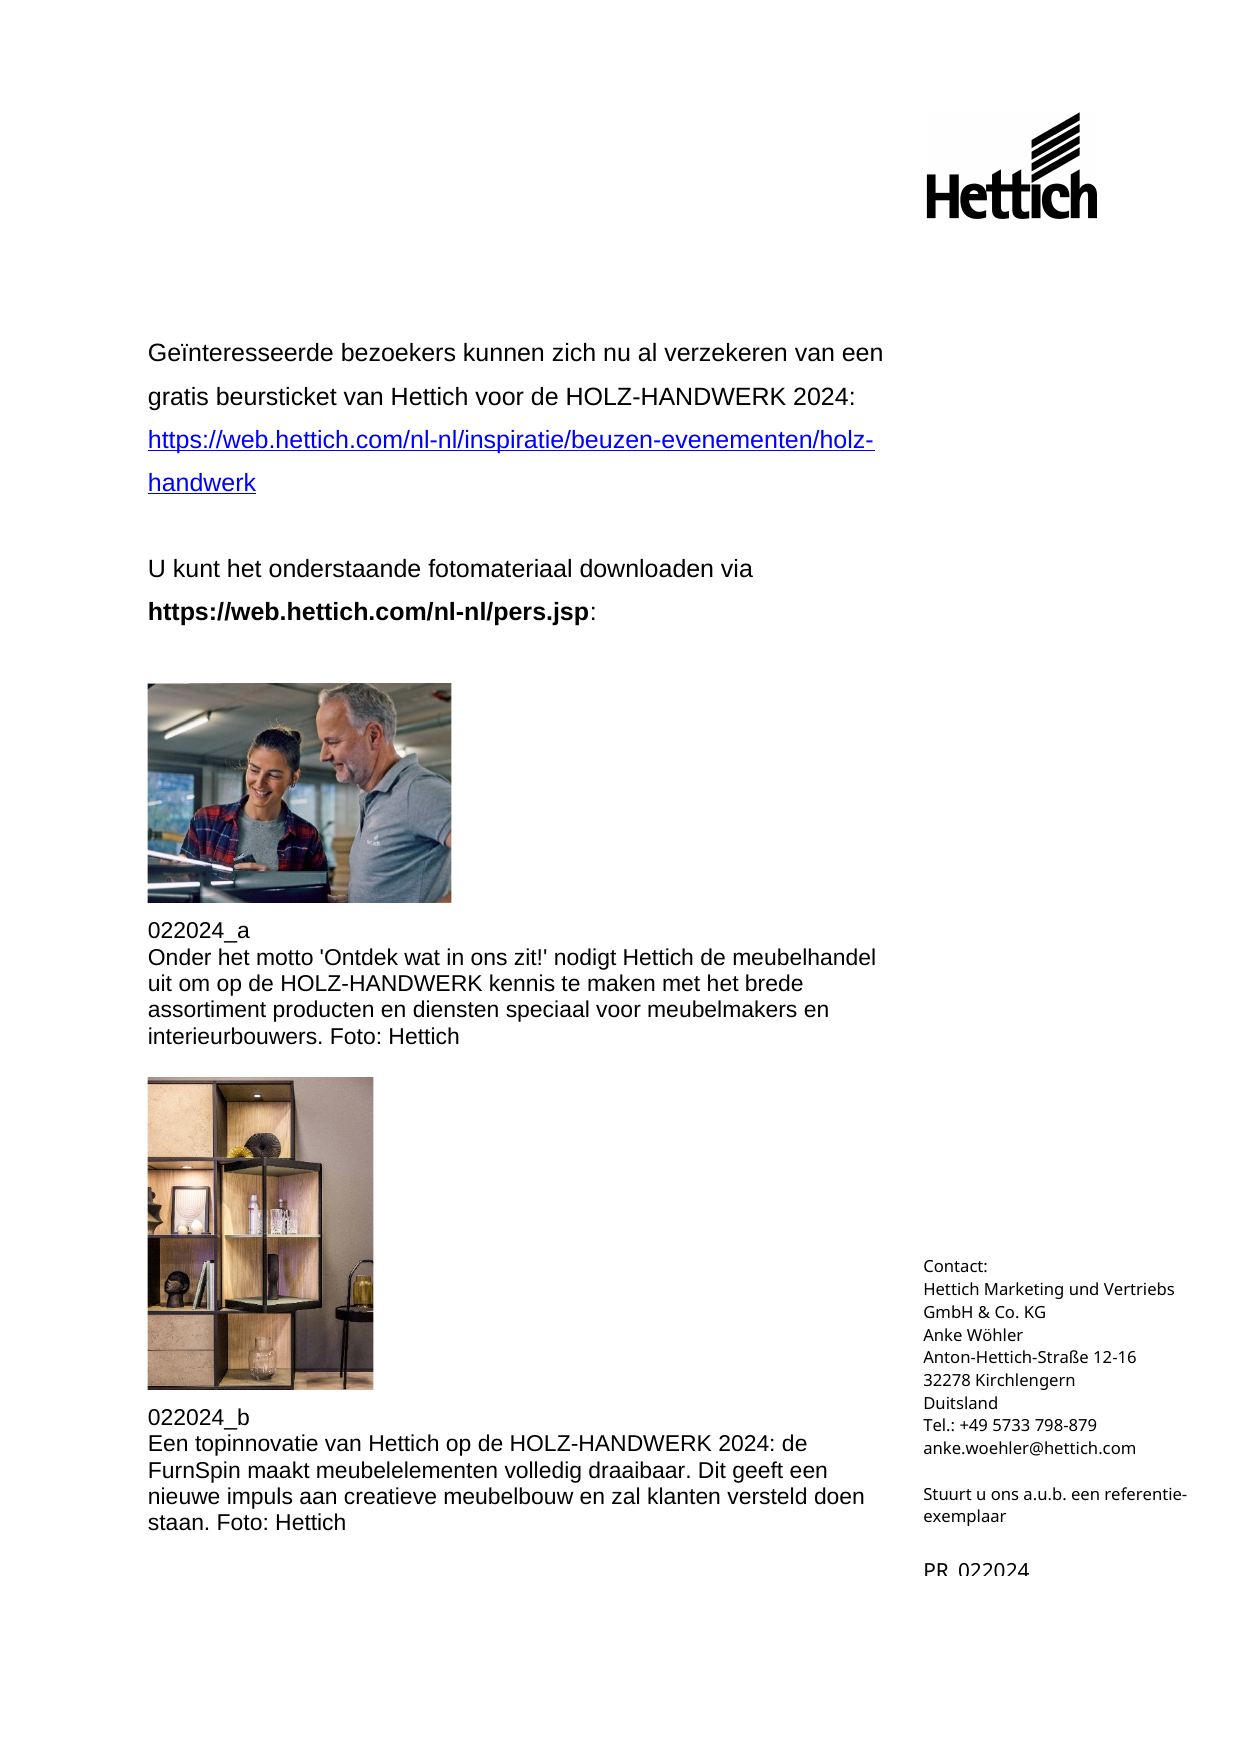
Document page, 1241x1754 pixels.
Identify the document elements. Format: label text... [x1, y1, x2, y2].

text 022024_b [148, 1404, 886, 1430]
picture [147, 1077, 374, 1390]
text Geïnteresseerde bezoekers kunnen zich nu al verzekeren van een gratis beursticket van Hettich voor de HOLZ-HANDWERK 2024: https://web.hettich.com/nl-nl/inspiratie/beuzen-evenementen/holz-handwerk [148, 338, 886, 497]
picture [926, 112, 1097, 219]
text Een topinnovatie van Hettich op de HOLZ-HANDWERK 2024: de FurnSpin maakt meubelelementen volledig draaibaar. Dit geeft een nieuwe impuls aan creatieve meubelbouw en zal klanten versteld doen staan. Foto: Hettich [148, 1430, 886, 1536]
text U kunt het onderstaande fotomateriaal downloaden via https://web.hettich.com/nl-nl/pers.jsp: [148, 554, 886, 626]
text 022024_a [148, 917, 886, 943]
picture [147, 683, 452, 903]
text Onder het motto 'Ontdek wat in ons zit!' nodigt Hettich de meubelhandel uit om op de HOLZ-HANDWERK kennis te maken met het brede assortiment producten en diensten speciaal voor meubelmakers en interieurbouwers. Foto: Hettich [148, 943, 886, 1049]
